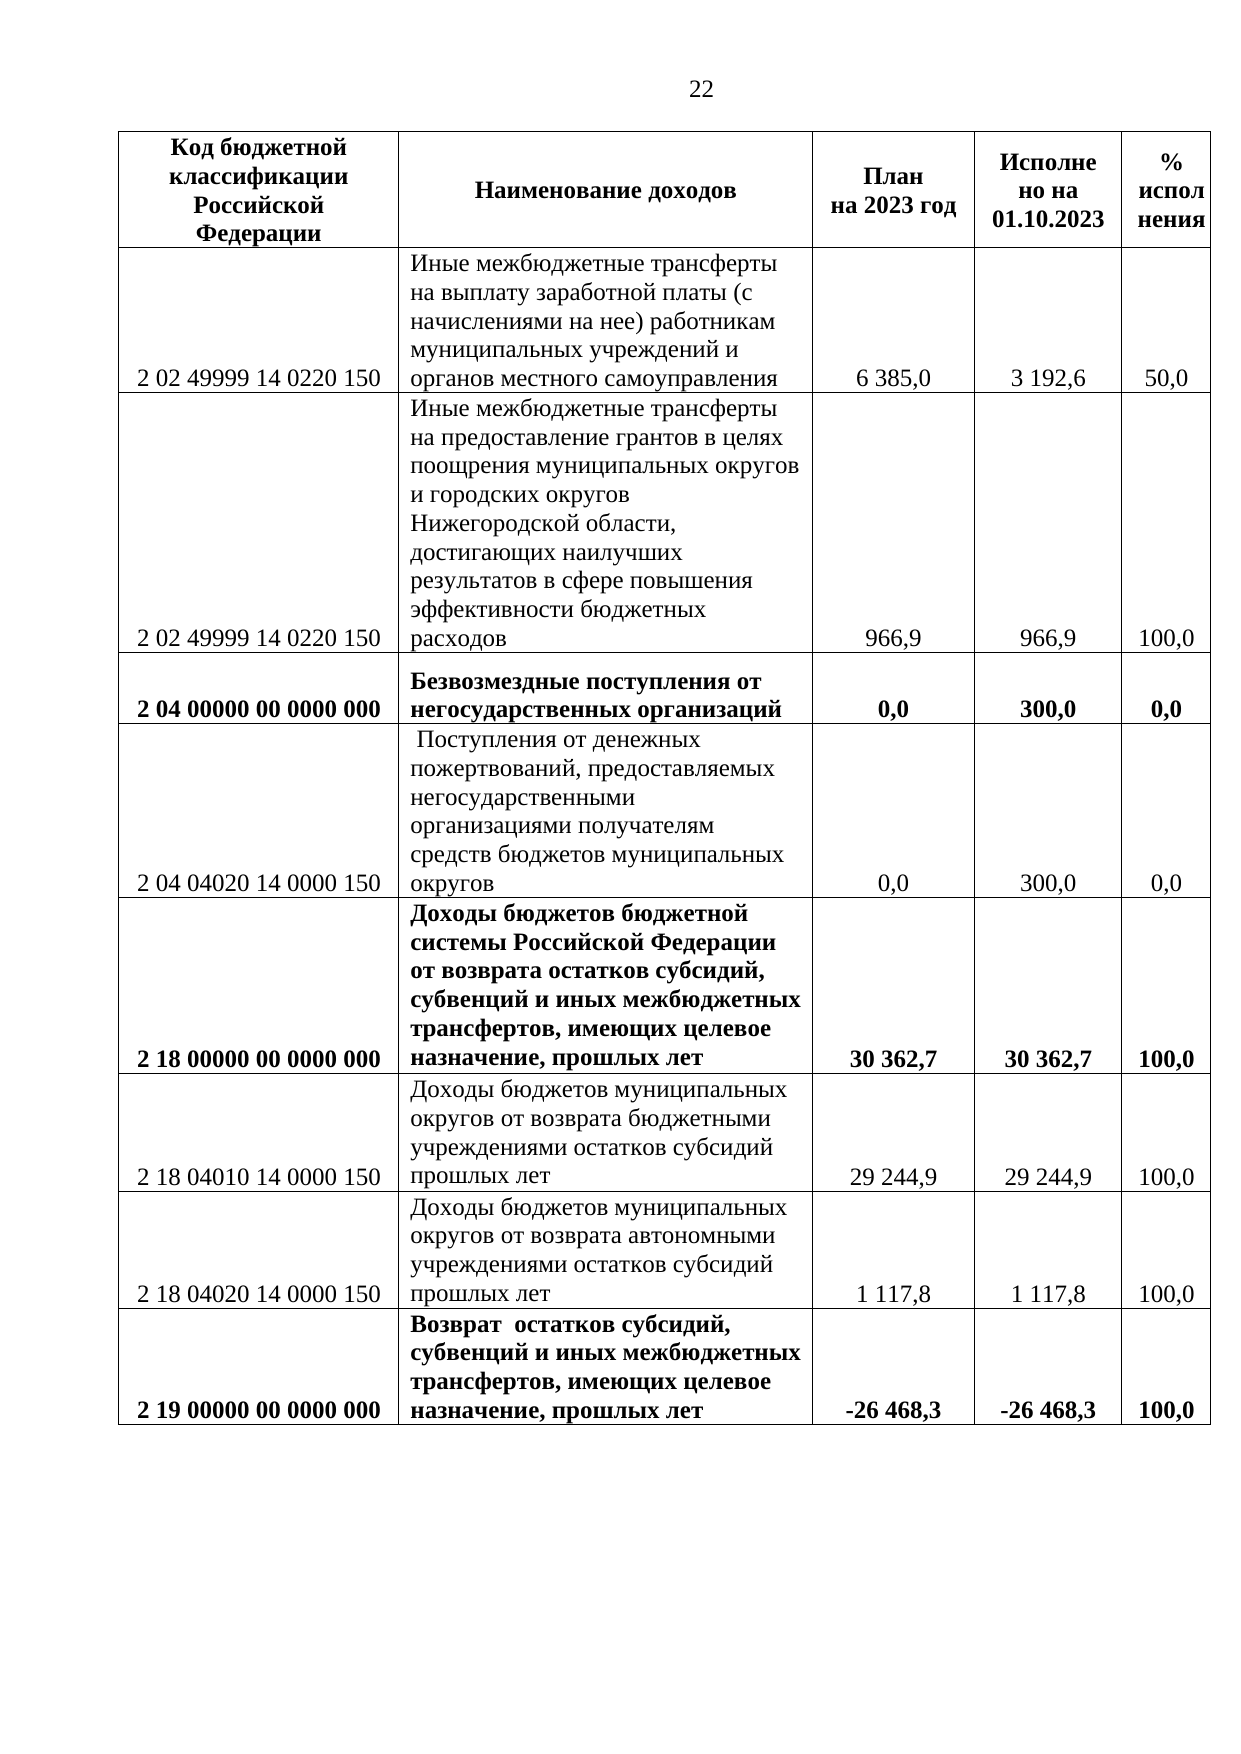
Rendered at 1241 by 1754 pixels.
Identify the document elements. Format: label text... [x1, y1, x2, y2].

table_cell 2 19 00000 00 0000 000 [119, 1309, 398, 1424]
table_cell 2 02 49999 14 0220 150 [119, 248, 398, 392]
table_header Исполне но на 01.10.2023 [975, 132, 1121, 247]
table_cell 100,0 [1122, 898, 1210, 1073]
table_cell 300,0 [975, 653, 1121, 723]
table_cell 2 02 49999 14 0220 150 [119, 393, 398, 652]
table_cell Иные межбюджетные трансферты на выплату заработной платы (с начислениями на нее) работникам муниципальных учреждений и органов местного самоуправления [399, 248, 812, 392]
table_cell 0,0 [813, 653, 974, 723]
table_cell 100,0 [1122, 393, 1210, 652]
table_cell 2 18 00000 00 0000 000 [119, 898, 398, 1073]
table_cell 3 192,6 [975, 248, 1121, 392]
table_cell 2 04 04020 14 0000 150 [119, 724, 398, 897]
table_cell Поступления от денежных пожертвований, предоставляемых негосударственными организациями получателям средств бюджетов муниципальных округов [399, 724, 812, 897]
table_cell 30 362,7 [975, 898, 1121, 1073]
table_header % исполнения [1122, 132, 1210, 247]
table_header Наименование доходов [399, 132, 812, 247]
table_cell 2 18 04010 14 0000 150 [119, 1074, 398, 1191]
table_cell 29 244,9 [975, 1074, 1121, 1191]
table_cell 29 244,9 [813, 1074, 974, 1191]
table_cell 1 117,8 [975, 1192, 1121, 1308]
table_cell 0,0 [1122, 724, 1210, 897]
table_cell 30 362,7 [813, 898, 974, 1073]
table_cell 100,0 [1122, 1309, 1210, 1424]
table_cell 966,9 [975, 393, 1121, 652]
table_cell Доходы бюджетов бюджетной системы Российской Федерации от возврата остатков субсидий, субвенций и иных межбюджетных трансфертов, имеющих целевое назначение, прошлых лет [399, 898, 812, 1073]
table_cell Доходы бюджетов муниципальных округов от возврата бюджетными учреждениями остатков субсидий прошлых лет [399, 1074, 812, 1191]
table_header Код бюджетной классификации Российской Федерации [119, 132, 398, 247]
table_cell Иные межбюджетные трансферты на предоставление грантов в целях поощрения муниципальных округов и городских округов Нижегородской области, достигающих наилучших результатов в сфере повышения эффективности бюджетных расходов [399, 393, 812, 652]
table_cell 1 117,8 [813, 1192, 974, 1308]
table_cell Возврат остатков субсидий, субвенций и иных межбюджетных трансфертов, имеющих целевое назначение, прошлых лет [399, 1309, 812, 1424]
table_cell 100,0 [1122, 1192, 1210, 1308]
table_cell 2 18 04020 14 0000 150 [119, 1192, 398, 1308]
table_cell 50,0 [1122, 248, 1210, 392]
table_cell 100,0 [1122, 1074, 1210, 1191]
table_cell 966,9 [813, 393, 974, 652]
table_cell Доходы бюджетов муниципальных округов от возврата автономными учреждениями остатков субсидий прошлых лет [399, 1192, 812, 1308]
table_cell 0,0 [813, 724, 974, 897]
table_cell 2 04 00000 00 0000 000 [119, 653, 398, 723]
table_cell 6 385,0 [813, 248, 974, 392]
table_cell 0,0 [1122, 653, 1210, 723]
table_cell Безвозмездные поступления от негосударственных организаций [399, 653, 812, 723]
table_cell 300,0 [975, 724, 1121, 897]
table_cell -26 468,3 [813, 1309, 974, 1424]
table_cell -26 468,3 [975, 1309, 1121, 1424]
table_header План на 2023 год [813, 132, 974, 247]
